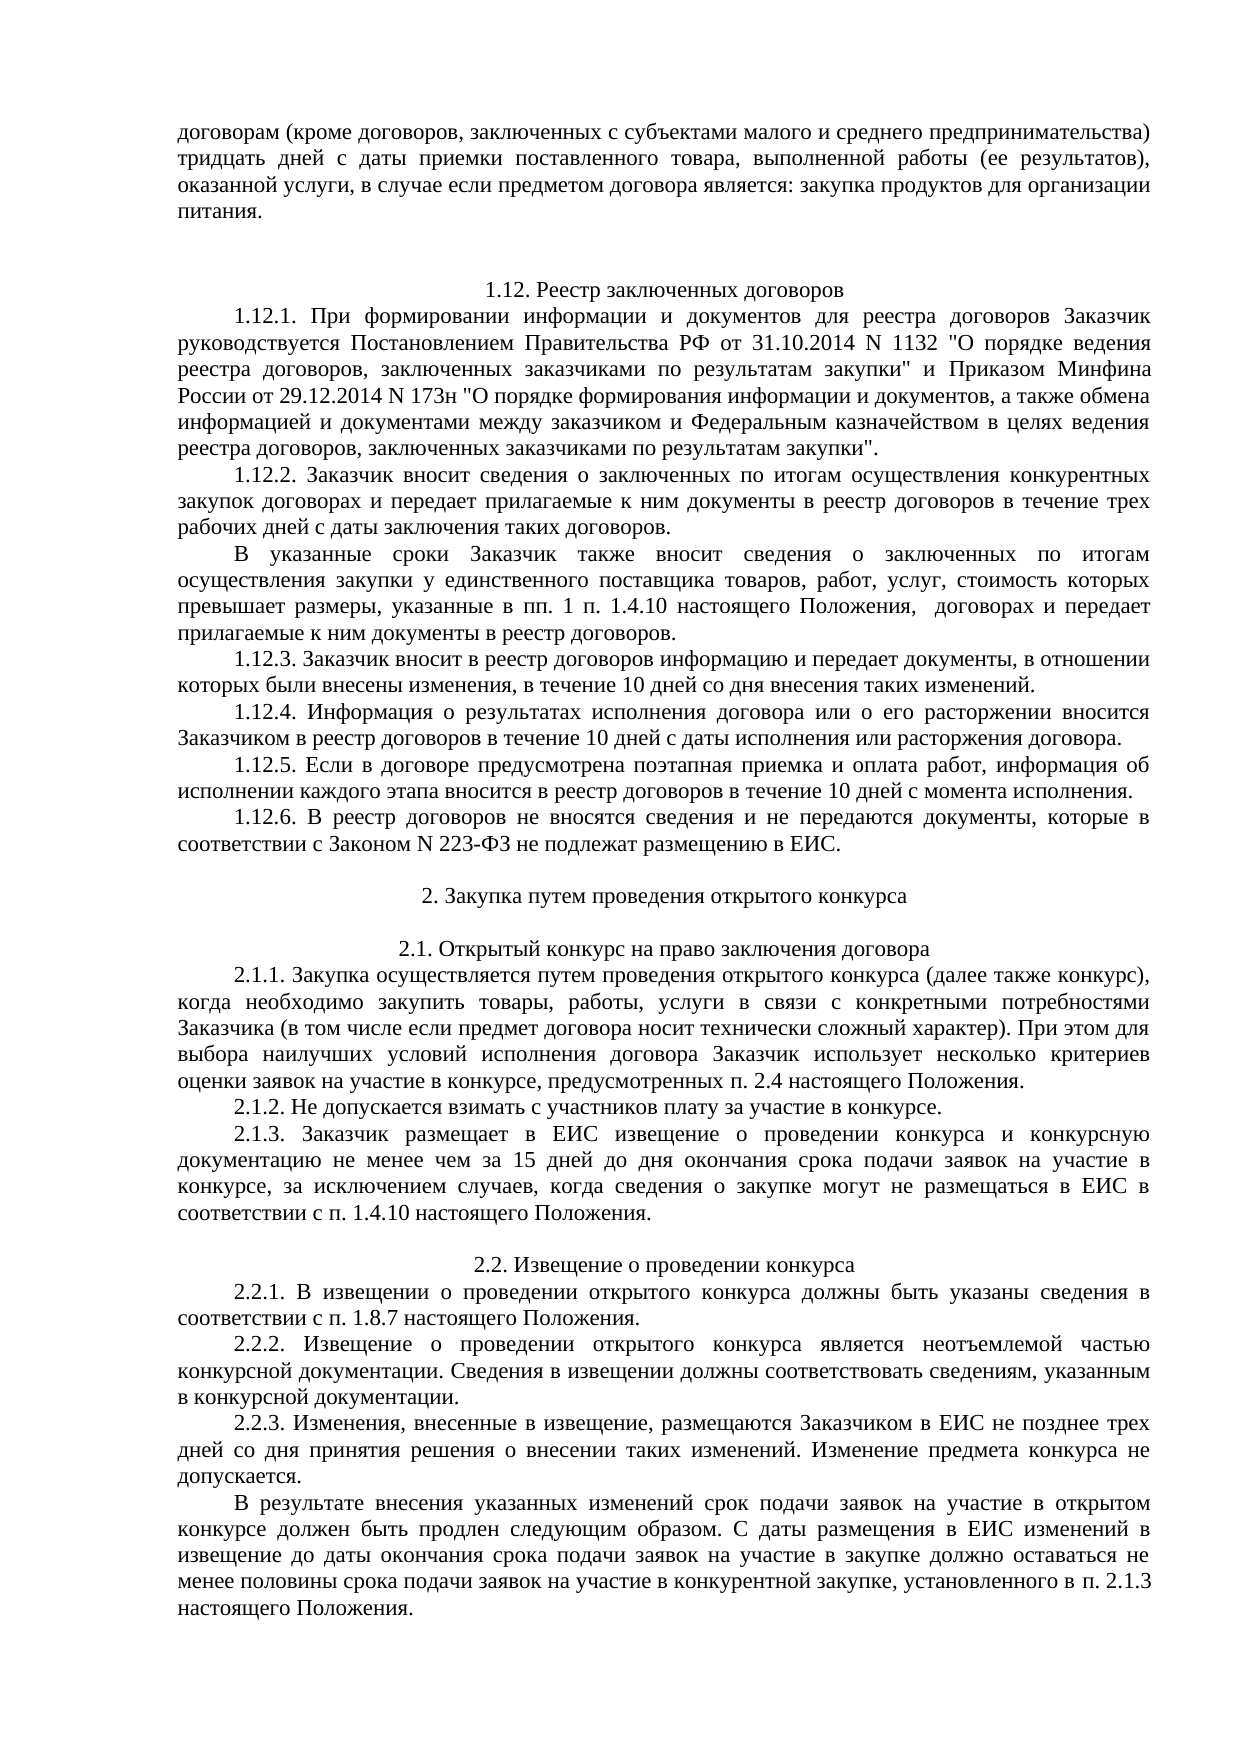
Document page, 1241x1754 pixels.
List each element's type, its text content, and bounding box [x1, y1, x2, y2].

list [177, 118, 1152, 223]
text 2.2.1. В извещении о проведении открытого конкурса должны быть указаны сведения в соответствии с п. 1.8.7 настоящего Положения. [177, 1278, 1152, 1330]
text 1.12.2. Заказчик вносит сведения о заключенных по итогам осуществления конкурентных закупок договорах и передает прилагаемые к ним документы в реестр договоров в течение трех рабочих дней с даты заключения таких договоров. [177, 461, 1152, 540]
text 1.12.6. В реестр договоров не вносятся сведения и не передаются документы, которые в соответствии с Законом N 223-ФЗ не подлежат размещению в ЕИС. [177, 803, 1152, 856]
text 2.2.2. Извещение о проведении открытого конкурса является неотъемлемой частью конкурсной документации. Сведения в извещении должны соответствовать сведениям, указанным в конкурсной документации. [177, 1330, 1152, 1409]
text 2. Закупка путем проведения открытого конкурса [177, 882, 1152, 909]
text 2.1.2. Не допускается взимать с участников плату за участие в конкурсе. [177, 1093, 1152, 1119]
text 1.12.1. При формировании информации и документов для реестра договоров Заказчик руководствуется Постановлением Правительства РФ от 31.10.2014 N 1132 "О порядке ведения реестра договоров, заключенных заказчиками по результатам закупки" и Приказом Минфина России от 29.12.2014 N 173н "О порядке формирования информации и документов, а также обмена информацией и документами между заказчиком и Федеральным казначейством в целях ведения реестра договоров, заключенных заказчиками по результатам закупки". [177, 303, 1152, 461]
text В результате внесения указанных изменений срок подачи заявок на участие в открытом конкурсе должен быть продлен следующим образом. С даты размещения в ЕИС изменений в извещение до даты окончания срока подачи заявок на участие в закупке должно оставаться не менее половины срока подачи заявок на участие в конкурентной закупке, установленного в п. 2.1.3 настоящего Положения. [177, 1488, 1152, 1620]
text 2.2.3. Изменения, внесенные в извещение, размещаются Заказчиком в ЕИС не позднее трех дней со дня принятия решения о внесении таких изменений. Изменение предмета конкурса не допускается. [177, 1409, 1152, 1488]
text 1.12.4. Информация о результатах исполнения договора или о его расторжении вносится Заказчиком в реестр договоров в течение 10 дней с даты исполнения или расторжения договора. [177, 698, 1152, 751]
text 1.12.5. Если в договоре предусмотрена поэтапная приемка и оплата работ, информация об исполнении каждого этапа вносится в реестр договоров в течение 10 дней с момента исполнения. [177, 751, 1152, 803]
text 2.1.1. Закупка осуществляется путем проведения открытого конкурса (далее также конкурс), когда необходимо закупить товары, работы, услуги в связи с конкретными потребностями Заказчика (в том числе если предмет договора носит технически сложный характер). При этом для выбора наилучших условий исполнения договора Заказчик использует несколько критериев оценки заявок на участие в конкурсе, предусмотренных п. 2.4 настоящего Положения. [177, 961, 1152, 1093]
text В указанные сроки Заказчик также вносит сведения о заключенных по итогам осуществления закупки у единственного поставщика товаров, работ, услуг, стоимость которых превышает размеры, указанные в пп. 1 п. 1.4.10 настоящего Положения, договорах и передает прилагаемые к ним документы в реестр договоров. [177, 540, 1152, 645]
text 1.12.3. Заказчик вносит в реестр договоров информацию и передает документы, в отношении которых были внесены изменения, в течение 10 дней со дня внесения таких изменений. [177, 645, 1152, 698]
text 1.12. Реестр заключенных договоров [177, 276, 1152, 303]
text 2.1.3. Заказчик размещает в ЕИС извещение о проведении конкурса и конкурсную документацию не менее чем за 15 дней до дня окончания срока подачи заявок на участие в конкурсе, за исключением случаев, когда сведения о закупке могут не размещаться в ЕИС в соответствии с п. 1.4.10 настоящего Положения. [177, 1119, 1152, 1225]
text 2.2. Извещение о проведении конкурса [177, 1251, 1152, 1278]
text 2.1. Открытый конкурс на право заключения договора [177, 935, 1152, 961]
